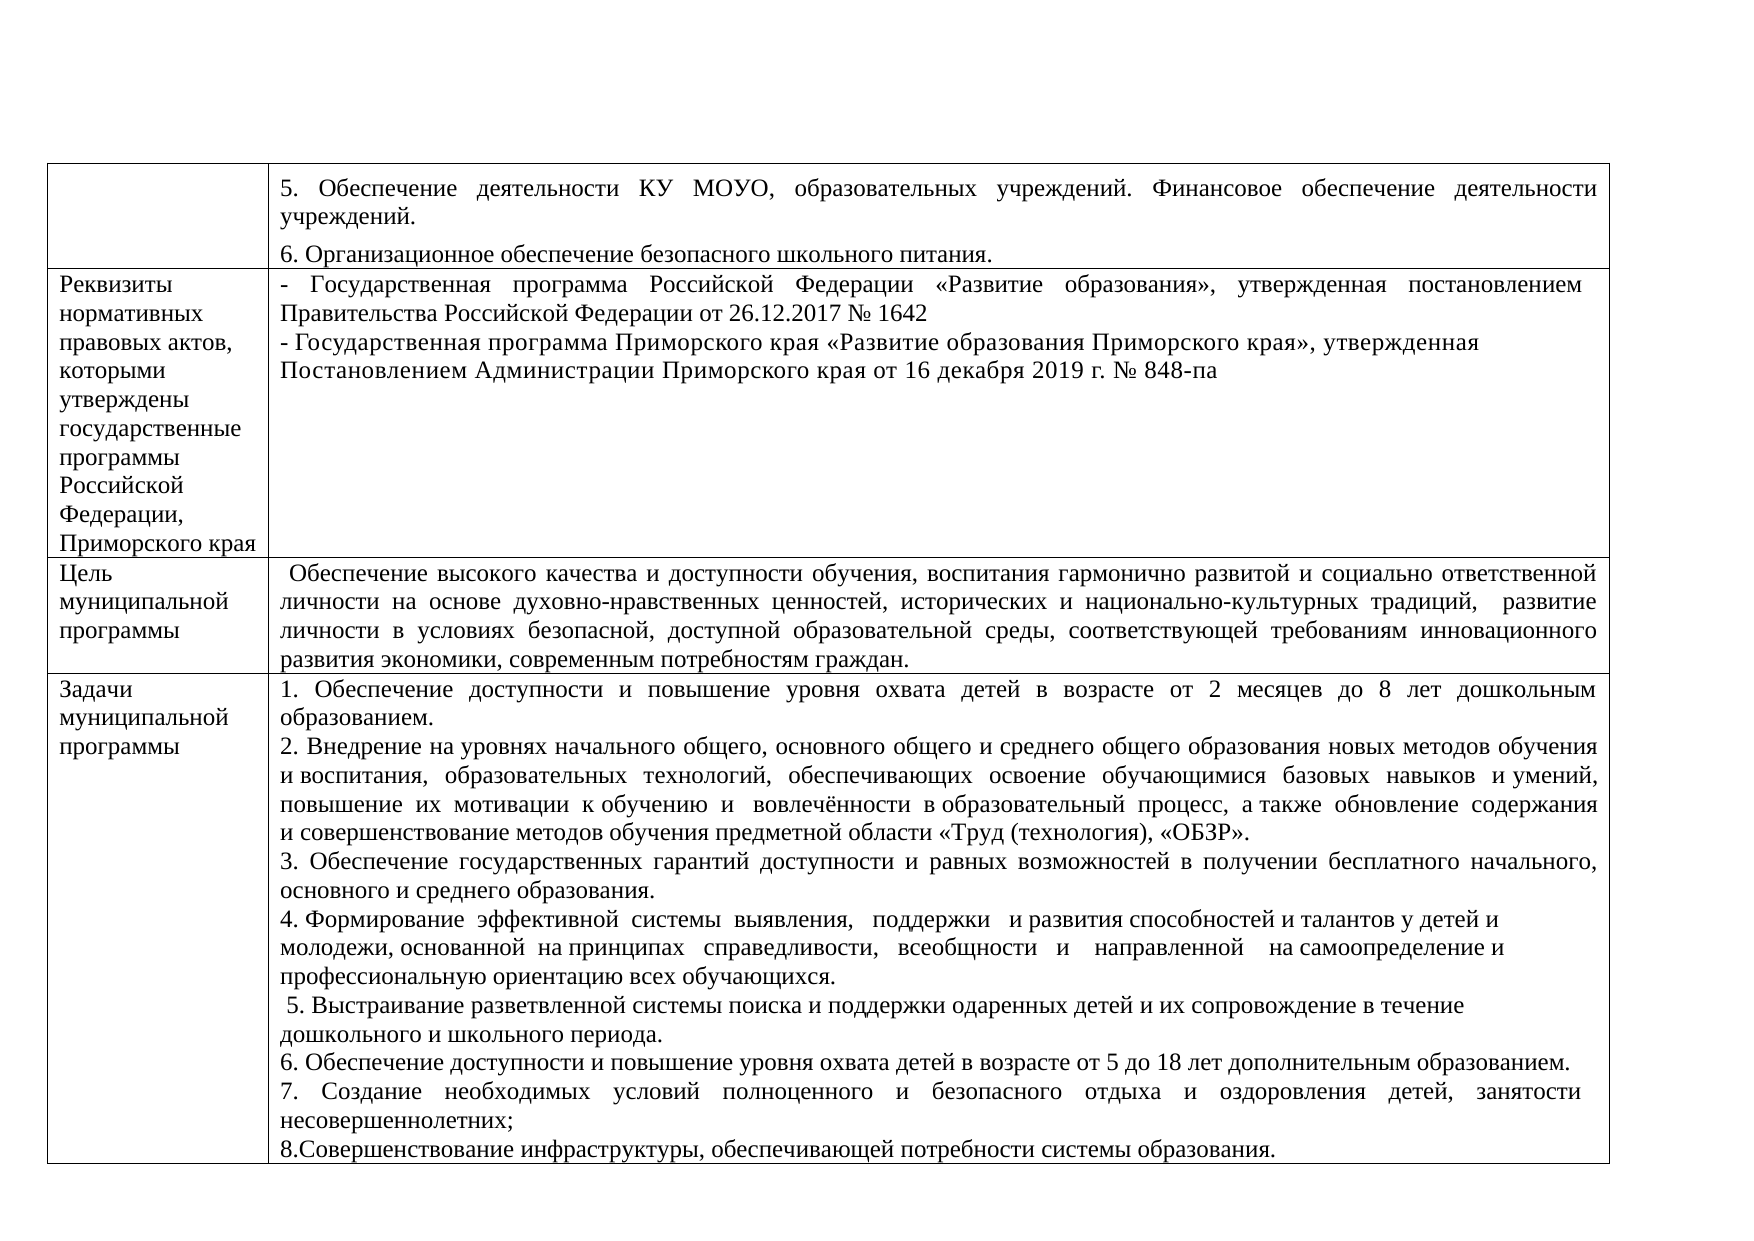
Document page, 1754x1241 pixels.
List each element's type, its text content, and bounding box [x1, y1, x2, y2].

table_cell - Государственная программа Российской Федерации «Развитие образования», утвержденная постановлением Правительства Российской Федерации от 26.12.2017 № 1642 - Государственная программа Приморского края «Развитие образования Приморского края», утвержденная Постановлением Администрации Приморского края от 16 декабря . № 848-па [269, 269, 1609, 557]
table_cell Реквизиты нормативных правовых актов, которыми утверждены государственные программы Российской Федерации, Приморского края [48, 269, 268, 557]
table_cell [48, 164, 268, 268]
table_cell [48, 674, 268, 1162]
table_cell Цель муниципальной программы [48, 558, 268, 673]
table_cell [269, 674, 1609, 1162]
table_cell Обеспечение высокого качества и доступности обучения, воспитания гармонично развитой и социально ответственной личности на основе духовно-нравственных ценностей, исторических и национально-культурных традиций, развитие личности в условиях безопасной, доступной образовательной среды, соответствующей требованиям инновационного развития экономики, современным потребностям граждан. [269, 558, 1609, 673]
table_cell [269, 164, 1609, 268]
